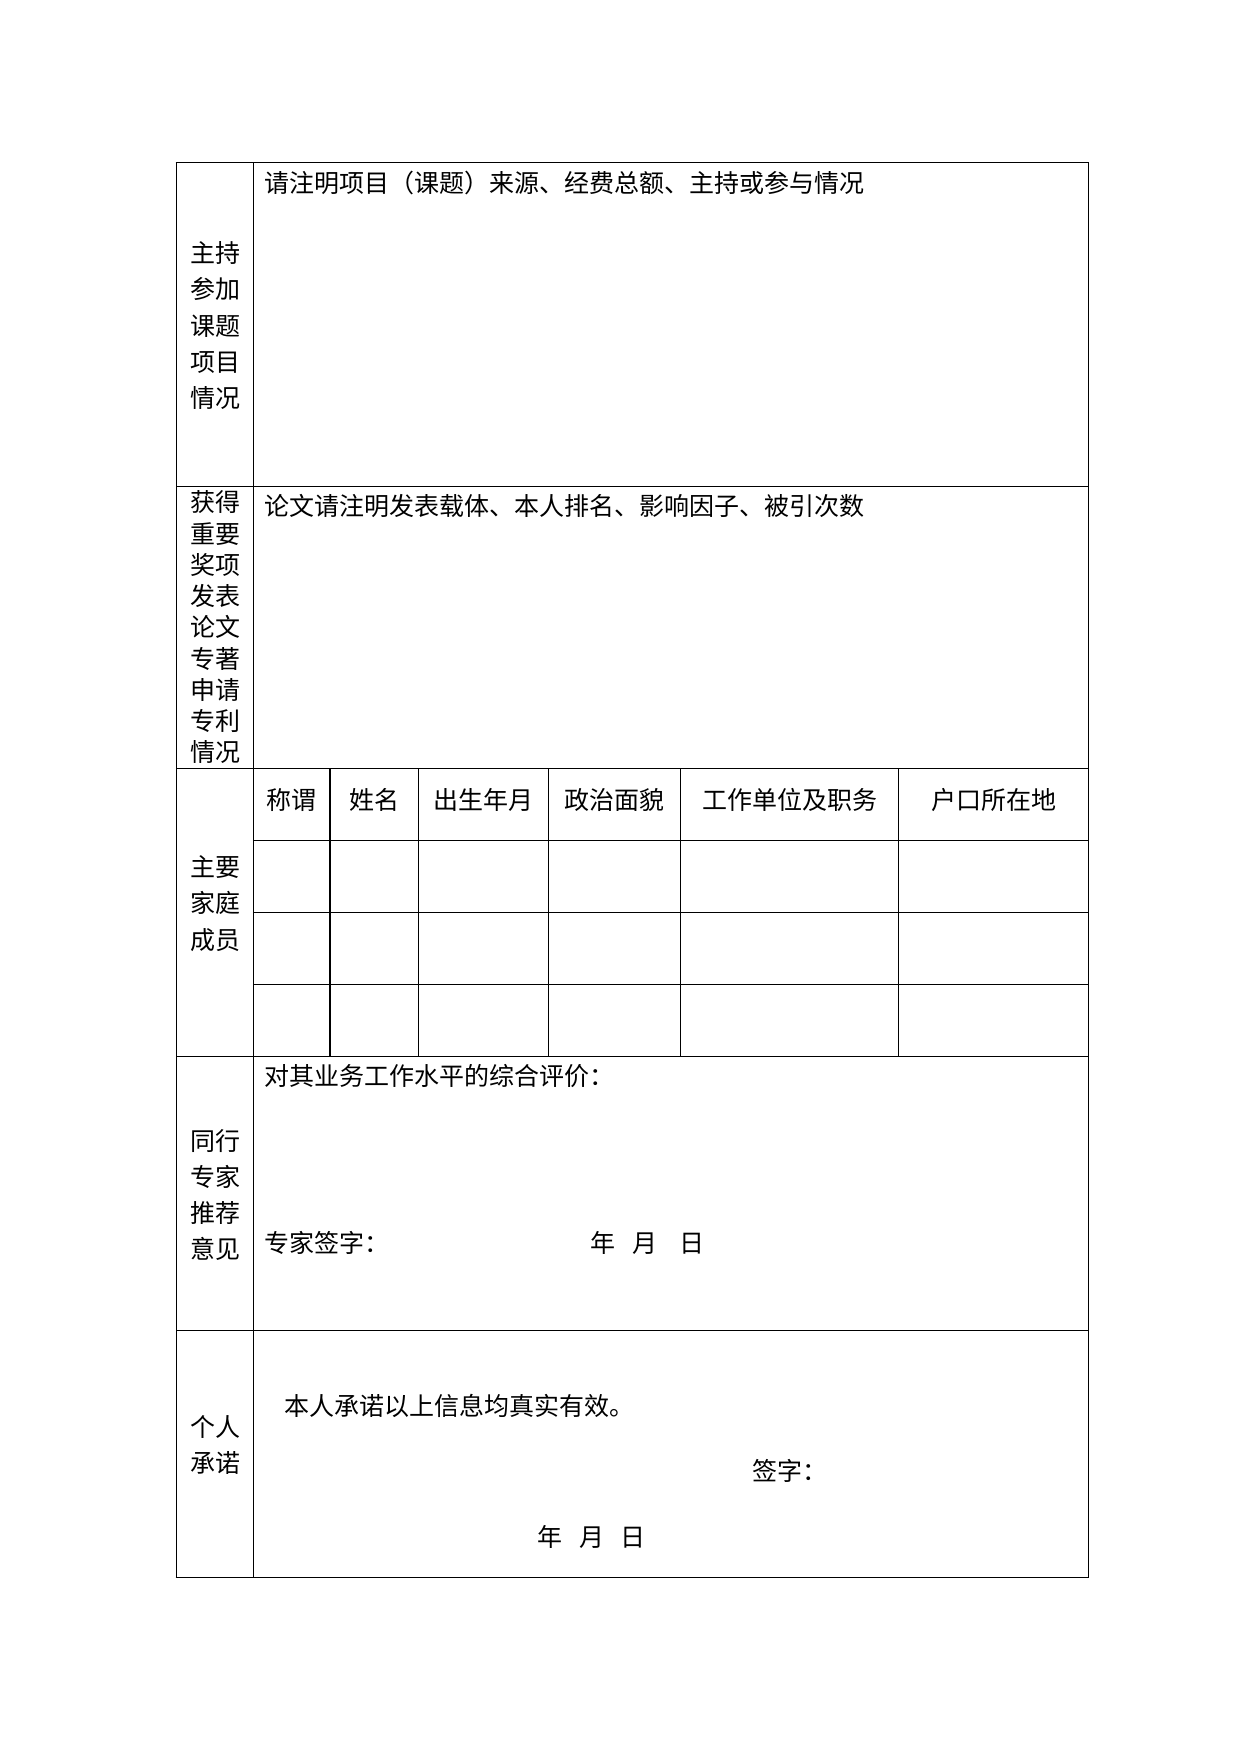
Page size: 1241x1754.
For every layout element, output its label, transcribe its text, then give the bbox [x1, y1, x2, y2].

table_cell 户口所在地 [899, 769, 1088, 840]
table_cell [549, 913, 680, 984]
table_cell [681, 913, 898, 984]
table_cell 本人承诺以上信息均真实有效。 签字： 年 月 日 [254, 1331, 1088, 1577]
table_cell [254, 913, 329, 984]
table_cell [899, 985, 1088, 1056]
table_cell [419, 841, 548, 912]
table_cell [331, 985, 418, 1056]
table_cell 称谓 [254, 769, 329, 840]
table_cell 论文请注明发表载体、本人排名、影响因子、被引次数 [254, 487, 1088, 768]
table_cell [331, 841, 418, 912]
table_cell [419, 913, 548, 984]
table_cell [254, 985, 329, 1056]
table_cell 同行专家推荐意见 [177, 1057, 253, 1330]
table_cell 政治面貌 [549, 769, 680, 840]
table_cell 请注明项目（课题）来源、经费总额、主持或参与情况 [254, 163, 1088, 486]
table_cell 对其业务工作水平的综合评价： 专家签字： 年 月 日 [254, 1057, 1088, 1330]
table_cell [549, 841, 680, 912]
table_cell [899, 841, 1088, 912]
table_cell 出生年月 [419, 769, 548, 840]
table_cell [254, 841, 329, 912]
table_cell 主持参加课题项目情况 [177, 163, 253, 486]
table_cell [419, 985, 548, 1056]
table_cell 个人承诺 [177, 1331, 253, 1577]
table_cell 姓名 [331, 769, 418, 840]
table_cell 主要家庭成员 [177, 769, 253, 1056]
table_cell [681, 841, 898, 912]
table_cell [681, 985, 898, 1056]
table_cell [549, 985, 680, 1056]
table_cell [331, 913, 418, 984]
table_cell 获得重要奖项发表论文专著申请专利情况 [177, 487, 253, 768]
table_cell 工作单位及职务 [681, 769, 898, 840]
table_cell [899, 913, 1088, 984]
